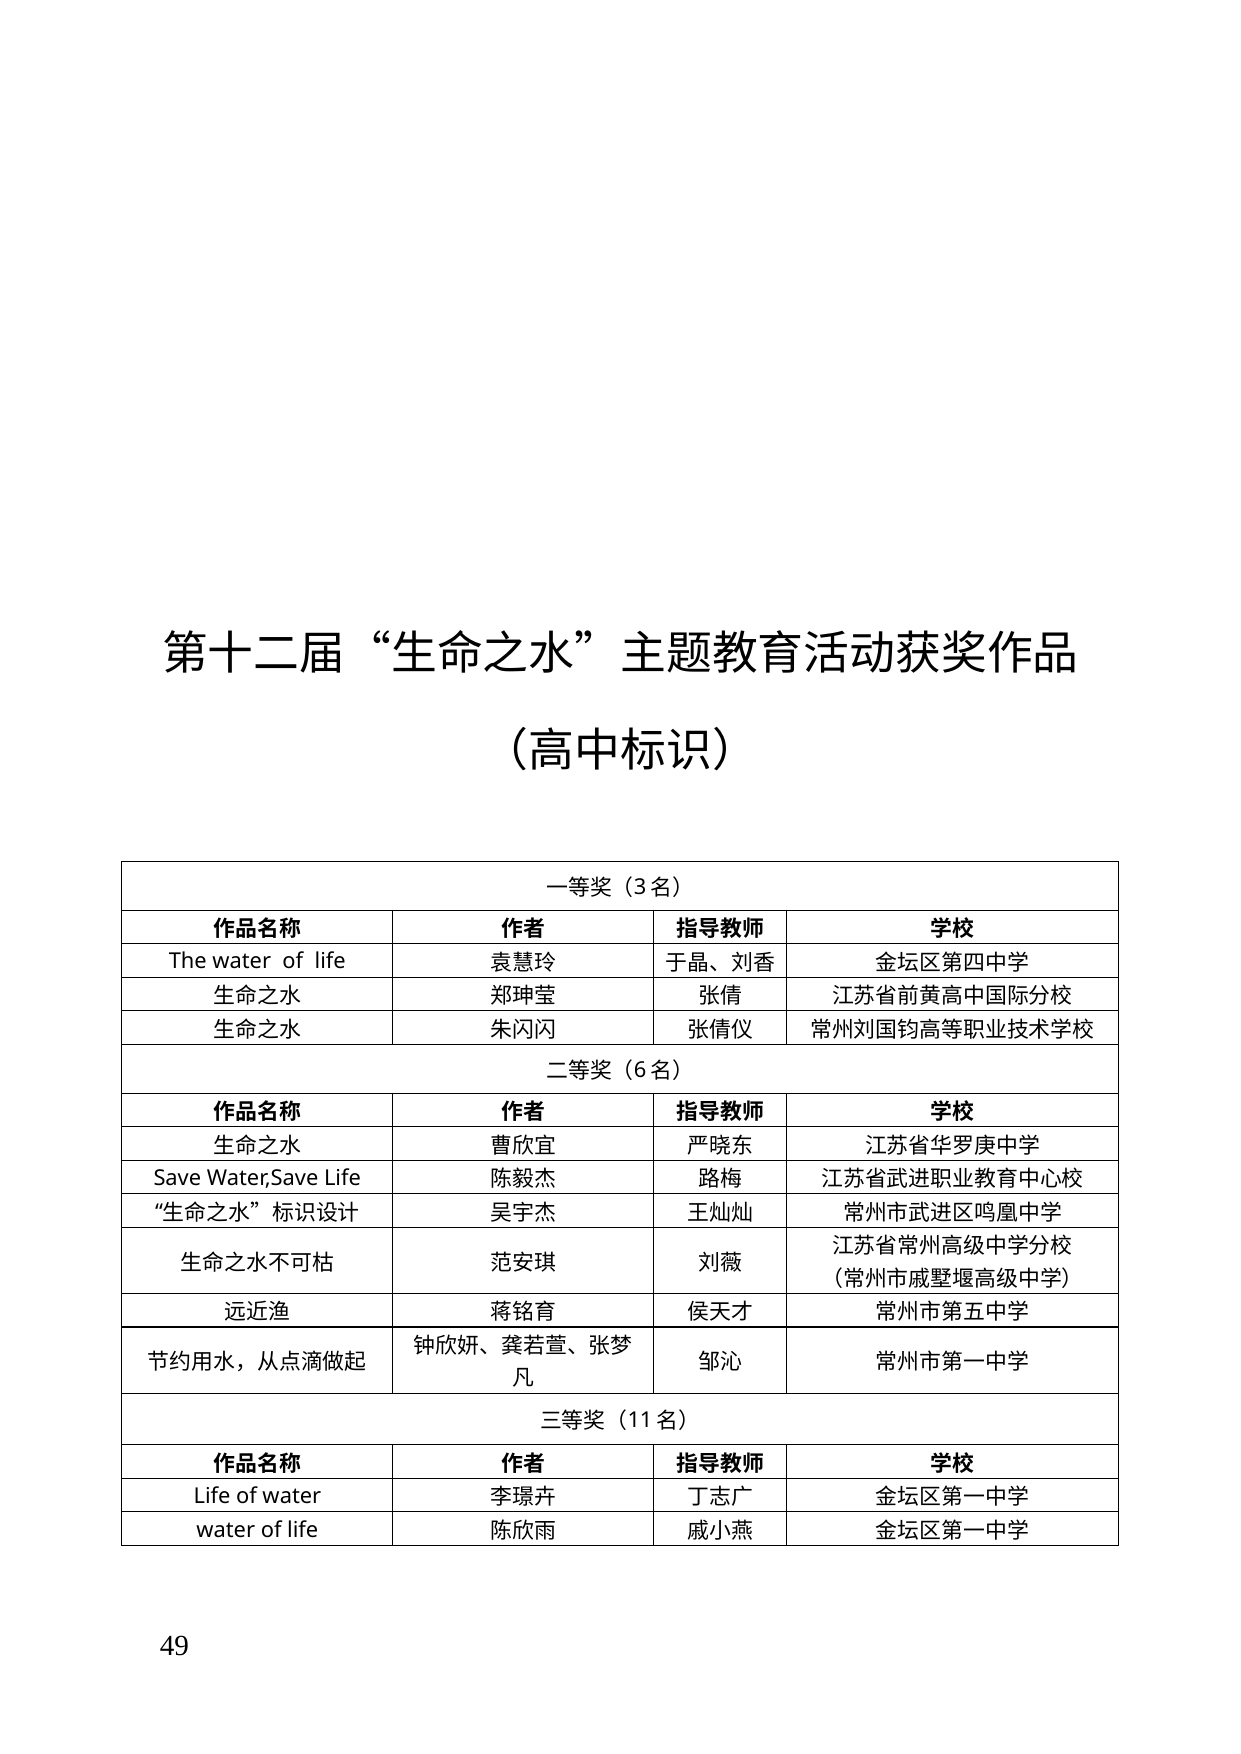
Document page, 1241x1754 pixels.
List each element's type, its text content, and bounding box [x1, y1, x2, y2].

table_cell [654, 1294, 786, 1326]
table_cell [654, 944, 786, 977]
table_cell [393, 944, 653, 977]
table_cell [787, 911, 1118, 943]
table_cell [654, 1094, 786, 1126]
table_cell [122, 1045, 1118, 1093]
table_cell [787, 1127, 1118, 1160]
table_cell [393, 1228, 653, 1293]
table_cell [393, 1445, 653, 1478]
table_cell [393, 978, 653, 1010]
text 第十二届“生命之水”主题教育活动获奖作品 [159, 601, 1081, 698]
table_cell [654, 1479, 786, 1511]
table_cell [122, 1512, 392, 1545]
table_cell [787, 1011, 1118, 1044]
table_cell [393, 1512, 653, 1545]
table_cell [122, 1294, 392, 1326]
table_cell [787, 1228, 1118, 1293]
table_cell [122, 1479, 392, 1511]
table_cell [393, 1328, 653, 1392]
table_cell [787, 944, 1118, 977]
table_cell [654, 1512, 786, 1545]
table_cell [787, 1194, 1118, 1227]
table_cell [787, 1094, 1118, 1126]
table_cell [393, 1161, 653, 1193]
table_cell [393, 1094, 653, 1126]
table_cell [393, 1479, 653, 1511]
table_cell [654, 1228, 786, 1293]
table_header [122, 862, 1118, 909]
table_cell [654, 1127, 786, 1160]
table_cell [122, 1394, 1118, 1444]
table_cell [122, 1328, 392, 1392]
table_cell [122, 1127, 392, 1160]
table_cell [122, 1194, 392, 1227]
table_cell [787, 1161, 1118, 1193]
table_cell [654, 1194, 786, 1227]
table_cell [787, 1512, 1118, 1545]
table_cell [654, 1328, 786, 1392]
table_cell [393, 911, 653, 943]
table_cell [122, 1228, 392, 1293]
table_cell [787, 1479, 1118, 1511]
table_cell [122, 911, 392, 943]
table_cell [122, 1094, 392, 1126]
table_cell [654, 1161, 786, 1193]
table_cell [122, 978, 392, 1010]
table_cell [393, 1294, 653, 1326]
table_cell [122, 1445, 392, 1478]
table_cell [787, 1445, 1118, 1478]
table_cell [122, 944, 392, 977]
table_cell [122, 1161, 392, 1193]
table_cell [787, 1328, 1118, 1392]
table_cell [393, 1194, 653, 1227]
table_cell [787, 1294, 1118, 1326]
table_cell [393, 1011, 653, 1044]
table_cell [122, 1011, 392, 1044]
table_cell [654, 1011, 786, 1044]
text （高中标识） [159, 698, 1081, 796]
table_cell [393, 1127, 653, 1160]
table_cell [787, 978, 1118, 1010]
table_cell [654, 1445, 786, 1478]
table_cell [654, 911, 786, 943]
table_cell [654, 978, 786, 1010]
